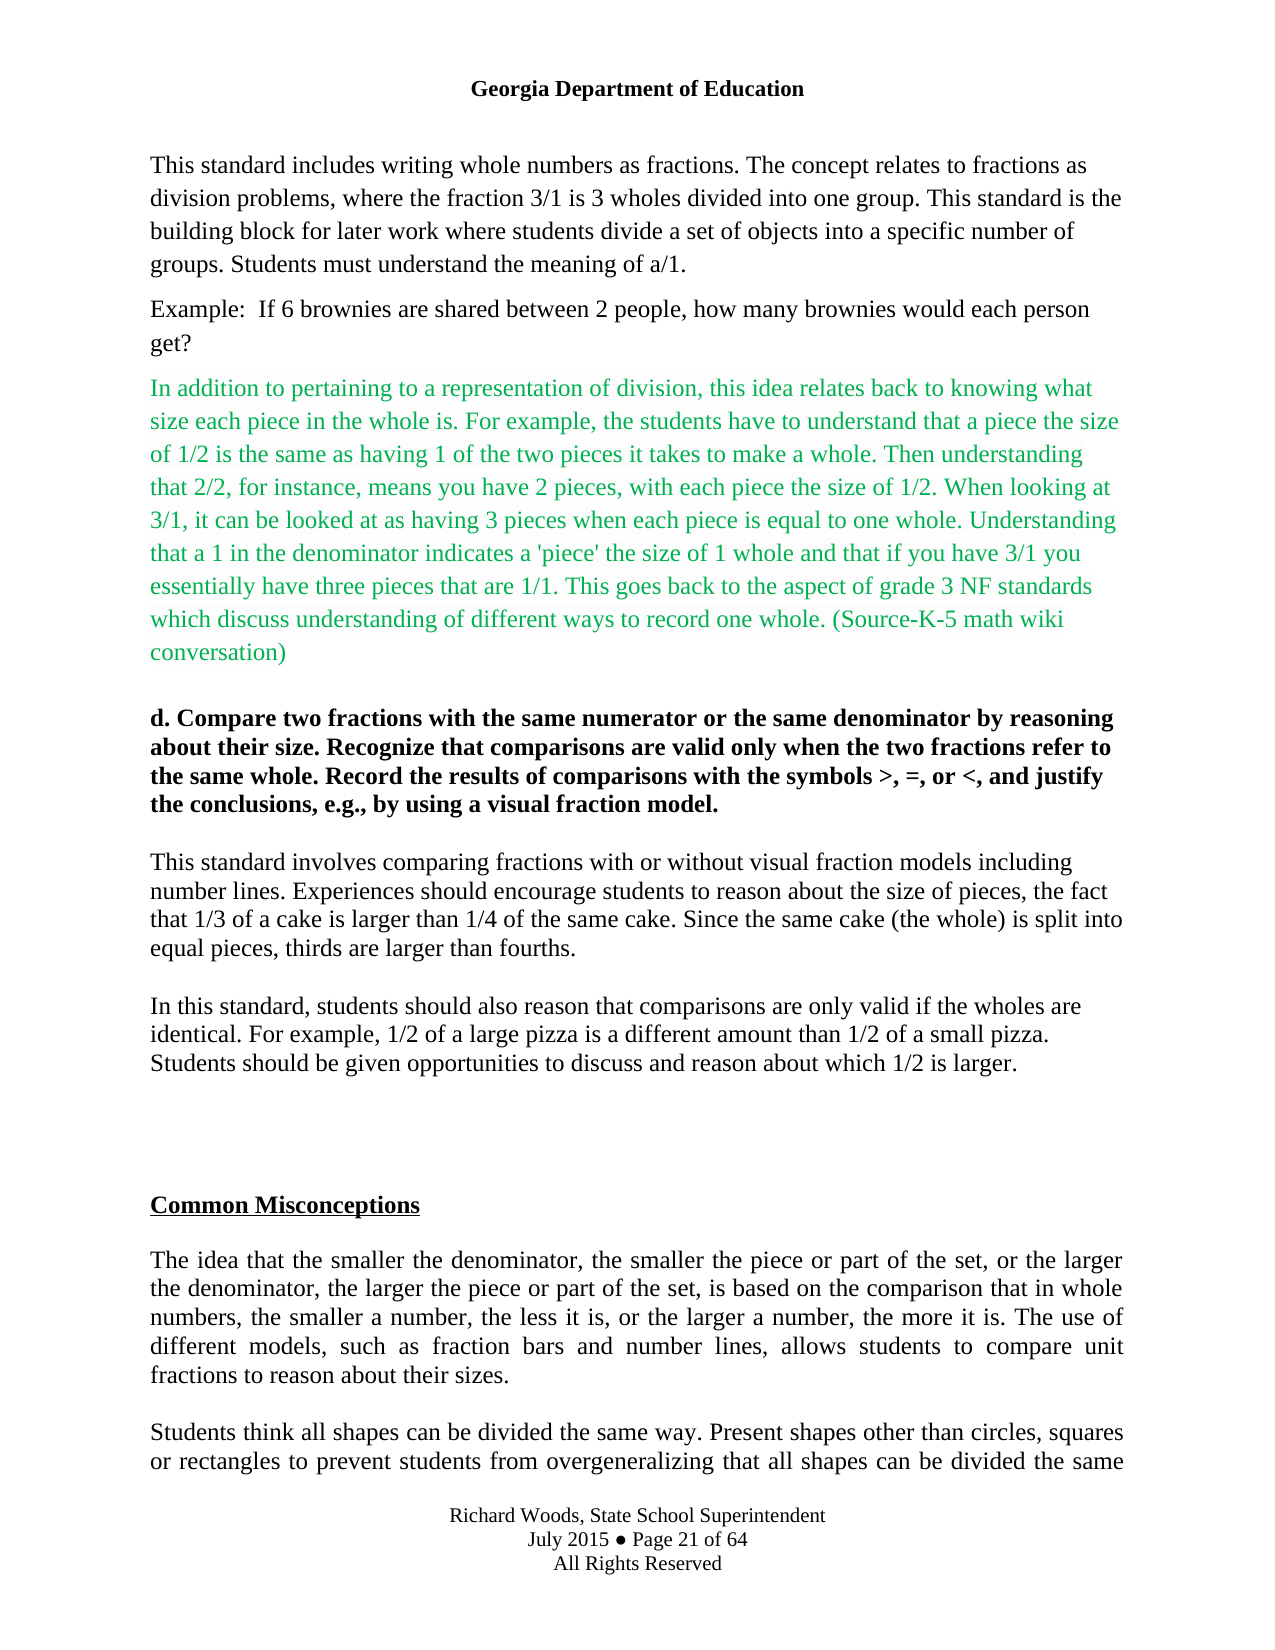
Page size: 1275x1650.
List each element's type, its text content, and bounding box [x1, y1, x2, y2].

text This standard includes writing whole numbers as fractions. The concept relates to fractions as division problems, where the fraction 3/1 is 3 wholes divided into one group. This standard is the building block for later work where students divide a set of objects into a specific number of groups. Students must understand the meaning of a/1. [150, 150, 1125, 278]
text d. Compare two fractions with the same numerator or the same denominator by reasoning about their size. Recognize that comparisons are valid only when the two fractions refer to the same whole. Record the results of comparisons with the symbols >, =, or <, and justify the conclusions, e.g., by using a visual fraction model. [150, 703, 1125, 818]
text This standard involves comparing fractions with or without visual fraction models including number lines. Experiences should encourage students to reason about the size of pieces, the fact that 1/3 of a cake is larger than 1/4 of the same cake. Since the same cake (the whole) is split into equal pieces, thirds are larger than fourths. [150, 847, 1125, 962]
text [150, 1417, 1125, 1475]
text In addition to pertaining to a representation of division, this idea relates back to knowing what size each piece in the whole is. For example, the students have to understand that a piece the size of 1/2 is the same as having 1 of the two pieces it takes to make a whole. Then understanding that 2/2, for instance, means you have 2 pieces, with each piece the size of 1/2. When looking at 3/1, it can be looked at as having 3 pieces when each piece is equal to one whole. Understanding that a 1 in the denominator indicates a 'piece' the size of 1 whole and that if you have 3/1 you essentially have three pieces that are 1/1. This goes back to the aspect of grade 3 NF standards which discuss understanding of different ways to record one whole. (Source-K-5 math wiki conversation) [150, 373, 1125, 666]
text The idea that the smaller the denominator, the smaller the piece or part of the set, or the larger the denominator, the larger the piece or part of the set, is based on the comparison that in whole numbers, the smaller a number, the less it is, or the larger a number, the more it is. The use of different models, such as fraction bars and number lines, allows students to compare unit fractions to reason about their sizes. [150, 1245, 1125, 1388]
text Example: If 6 brownies are shared between 2 people, how many brownies would each person get? [150, 294, 1125, 356]
text In this standard, students should also reason that comparisons are only valid if the wholes are identical. For example, 1/2 of a large pizza is a different amount than 1/2 of a small pizza. Students should be given opportunities to discuss and reason about which 1/2 is larger. [150, 991, 1125, 1077]
text Common Misconceptions [150, 1190, 1125, 1218]
